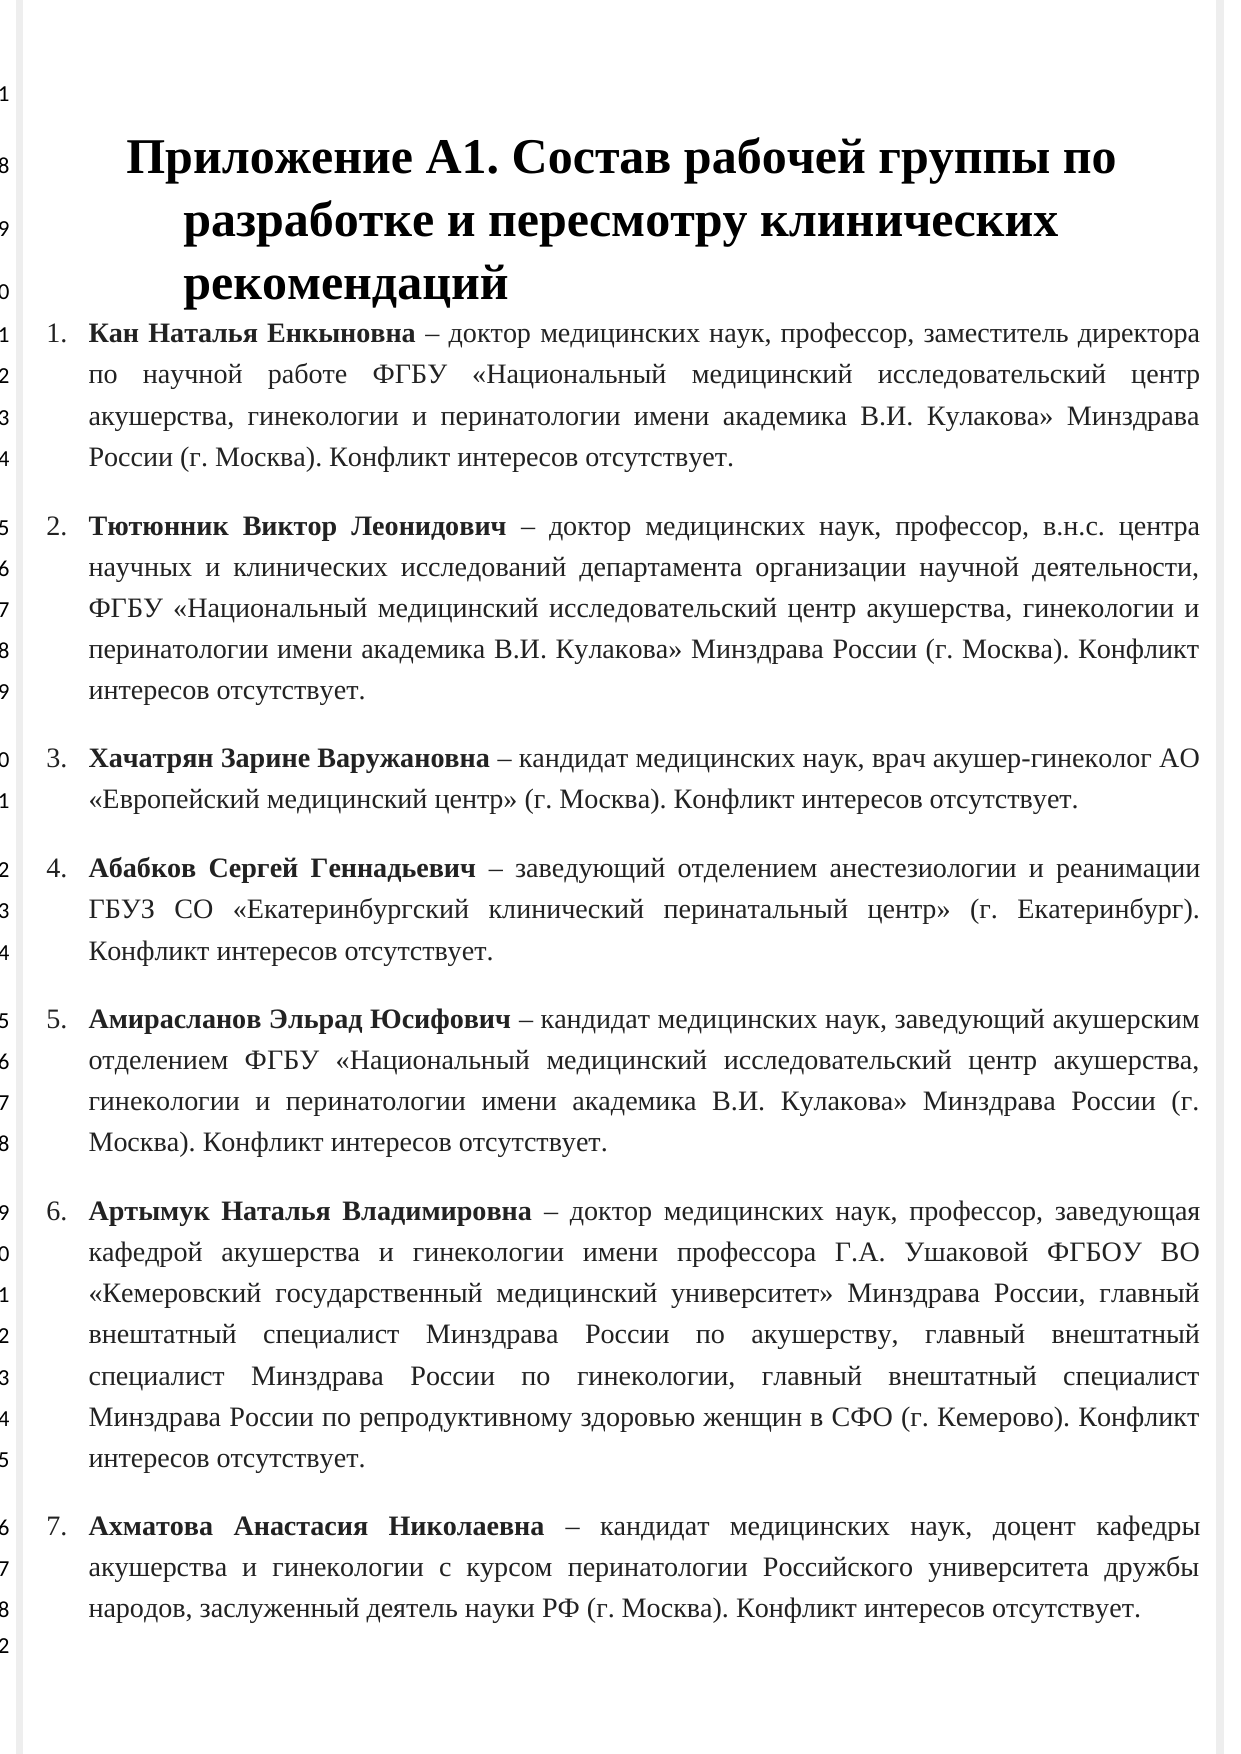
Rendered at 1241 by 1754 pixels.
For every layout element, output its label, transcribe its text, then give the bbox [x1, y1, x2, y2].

list Хачатрян Зарине Варужановна – кандидат медицинских наук, врач акушер-гинеколог АО «Европейский медицинский центр» (г. Москва). Конфликт интересов отсутствует. [39, 742, 1201, 815]
list Ахматова Анастасия Николаевна – кандидат медицинских наук, доцент кафедры акушерства и гинекологии с курсом перинатологии Российского университета дружбы народов, заслуженный деятель науки РФ (г. Москва). Конфликт интересов отсутствует. [39, 1509, 1201, 1624]
list Амирасланов Эльрад Юсифович – кандидат медицинских наук, заведующий акушерским отделением ФГБУ «Национальный медицинский исследовательский центр акушерства, гинекологии и перинатологии имени академика В.И. Кулакова» Минздрава России (г. Москва). Конфликт интересов отсутствует. [39, 1002, 1201, 1158]
list Кан Наталья Енкыновна – доктор медицинских наук, профессор, заместитель директора по научной работе ФГБУ «Национальный медицинский исследовательский центр акушерства, гинекологии и перинатологии имени академика В.И. Кулакова» Минздрава России (г. Москва). Конфликт интересов отсутствует. [39, 317, 1201, 472]
subtitle Приложение А1. Состав рабочей группы по разработке и пересмотру клинических рекомендаций [126, 127, 1201, 311]
list Абабков Сергей Геннадьевич – заведующий отделением анестезиологии и реанимации ГБУЗ СО «Екатеринбургский клинический перинатальный центр» (г. Екатеринбург). Конфликт интересов отсутствует. [39, 851, 1201, 966]
list Тютюнник Виктор Леонидович – доктор медицинских наук, профессор, в.н.с. центра научных и клинических исследований департамента организации научной деятельности, ФГБУ «Национальный медицинский исследовательский центр акушерства, гинекологии и перинатологии имени академика В.И. Кулакова» Минздрава России (г. Москва). Конфликт интересов отсутствует. [39, 508, 1201, 705]
list Артымук Наталья Владимировна – доктор медицинских наук, профессор, заведующая кафедрой акушерства и гинекологии имени профессора Г.А. Ушаковой ФГБОУ ВО «Кемеровский государственный медицинский университет» Минздрава России, главный внештатный специалист Минздрава России по акушерству, главный внештатный специалист Минздрава России по гинекологии, главный внештатный специалист Минздрава России по репродуктивному здоровью женщин в СФО (г. Кемерово). Конфликт интересов отсутствует. [39, 1194, 1201, 1473]
